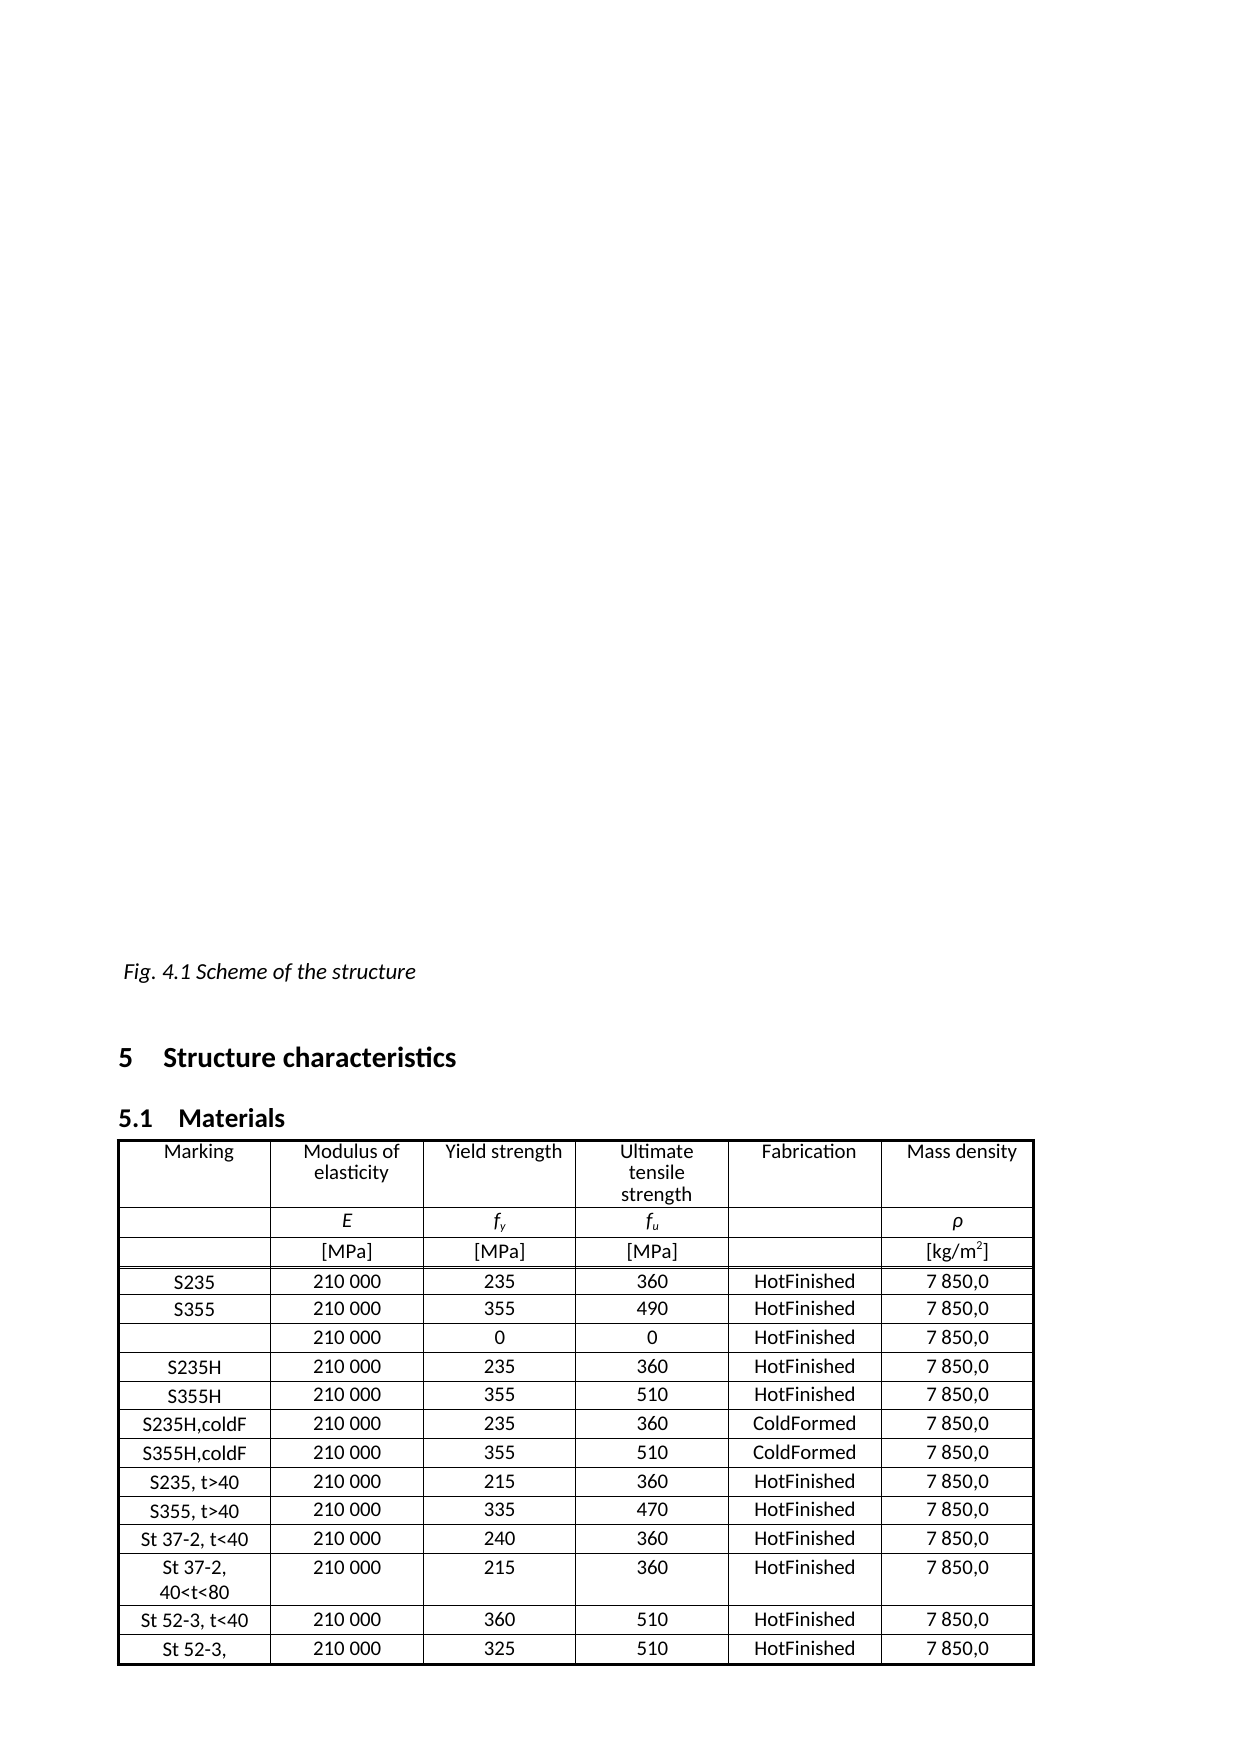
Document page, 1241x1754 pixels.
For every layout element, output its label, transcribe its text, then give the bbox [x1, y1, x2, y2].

table_cell HotFinished [729, 1606, 881, 1634]
table_cell [120, 1208, 270, 1237]
table_cell 510 [576, 1439, 728, 1467]
table_cell 210 000 [271, 1439, 423, 1467]
table_cell 240 [424, 1525, 575, 1553]
table_cell 0 [424, 1324, 575, 1352]
table_header Mass density [882, 1142, 1032, 1207]
table_cell HotFinished [729, 1324, 881, 1352]
table_cell HotFinished [729, 1269, 881, 1294]
table_cell S355, t>40 [120, 1497, 270, 1524]
table_cell 360 [576, 1269, 728, 1294]
table_header Marking [120, 1142, 270, 1207]
table_cell fy [424, 1208, 575, 1237]
table_cell S355H [120, 1382, 270, 1409]
table_cell 490 [576, 1295, 728, 1323]
table_cell ColdFormed [729, 1410, 881, 1438]
table_cell 7 850,0 [882, 1525, 1032, 1553]
table_cell St 37-2, 40<t<80 [120, 1554, 270, 1605]
table_cell 7 850,0 [882, 1353, 1032, 1381]
table_cell HotFinished [729, 1635, 881, 1662]
table_cell 510 [576, 1382, 728, 1409]
table_cell 360 [576, 1525, 728, 1553]
table_cell St 37-2, t<40 [120, 1525, 270, 1553]
table_cell HotFinished [729, 1382, 881, 1409]
table_cell St 52-3, t<40 [120, 1606, 270, 1634]
table_cell S235 [120, 1269, 270, 1294]
table_cell 360 [576, 1410, 728, 1438]
table_cell HotFinished [729, 1353, 881, 1381]
table_cell HotFinished [729, 1295, 881, 1323]
table_cell [MPa] [424, 1238, 575, 1266]
table_cell 210 000 [271, 1382, 423, 1409]
table_header Fabrication [729, 1142, 881, 1207]
table_cell 360 [576, 1468, 728, 1496]
table_cell 210 000 [271, 1295, 423, 1323]
table_cell ρ [882, 1208, 1032, 1237]
table_cell 235 [424, 1269, 575, 1294]
table_cell S355 [120, 1295, 270, 1323]
table_header Yield strength [424, 1142, 575, 1207]
table_cell 360 [576, 1353, 728, 1381]
table_cell S355H,coldF [120, 1439, 270, 1467]
table_cell 235 [424, 1410, 575, 1438]
table_cell [MPa] [271, 1238, 423, 1266]
table_cell fu [576, 1208, 728, 1237]
table_cell HotFinished [729, 1497, 881, 1524]
table_cell 210 000 [271, 1554, 423, 1605]
table_cell St 52-3, 40<t<80 [120, 1635, 270, 1662]
table_cell HotFinished [729, 1525, 881, 1553]
table_cell HotFinished [729, 1468, 881, 1496]
table_cell 7 850,0 [882, 1439, 1032, 1467]
table_cell 210 000 [271, 1353, 423, 1381]
table_cell S235H [120, 1353, 270, 1381]
subtitle Materials [118, 1101, 1146, 1134]
table_cell 0 [576, 1324, 728, 1352]
table_cell 360 [576, 1554, 728, 1605]
table_cell 335 [424, 1497, 575, 1524]
table_cell 355 [424, 1439, 575, 1467]
table_cell 210 000 [271, 1410, 423, 1438]
table_cell 7 850,0 [882, 1269, 1032, 1294]
table_cell 215 [424, 1468, 575, 1496]
table_cell S235, t>40 [120, 1468, 270, 1496]
table_cell S235H,coldF [120, 1410, 270, 1438]
table_cell [729, 1238, 881, 1266]
table_cell 7 850,0 [882, 1606, 1032, 1634]
table_cell 7 850,0 [882, 1497, 1032, 1524]
table_cell 210 000 [271, 1635, 423, 1662]
table_cell 7 850,0 [882, 1635, 1032, 1662]
table_cell HotFinished [729, 1554, 881, 1605]
table_cell 7 850,0 [882, 1468, 1032, 1496]
table_cell 360 [424, 1606, 575, 1634]
table_cell 355 [424, 1382, 575, 1409]
subtitle Structure characteristics [118, 1039, 1146, 1074]
table_cell [MPa] [576, 1238, 728, 1266]
table_cell 7 850,0 [882, 1295, 1032, 1323]
table_cell 235 [424, 1353, 575, 1381]
table_cell 210 000 [271, 1606, 423, 1634]
table_cell [120, 1238, 270, 1266]
table_cell 210 000 [271, 1525, 423, 1553]
table_cell 7 850,0 [882, 1554, 1032, 1605]
table_cell 210 000 [271, 1269, 423, 1294]
table_cell 7 850,0 [882, 1410, 1032, 1438]
table_cell 7 850,0 [882, 1382, 1032, 1409]
table_cell 210 000 [271, 1324, 423, 1352]
table_header Ultimate tensile strength [576, 1142, 728, 1207]
table_cell ColdFormed [729, 1439, 881, 1467]
table_header Modulus of elasticity [271, 1142, 423, 1207]
table_cell 470 [576, 1497, 728, 1524]
table_cell 325 [424, 1635, 575, 1662]
table_cell 210 000 [271, 1497, 423, 1524]
table_cell 510 [576, 1635, 728, 1662]
table_cell 510 [576, 1606, 728, 1634]
table_cell E [271, 1208, 423, 1237]
table_cell 210 000 [271, 1468, 423, 1496]
table_cell [120, 1324, 270, 1352]
table_cell [kg/m2] [882, 1238, 1032, 1266]
table_cell 355 [424, 1295, 575, 1323]
table_cell 7 850,0 [882, 1324, 1032, 1352]
table_cell 215 [424, 1554, 575, 1605]
text Fig. 4.1 Scheme of the structure [118, 957, 1146, 985]
table_cell [729, 1208, 881, 1237]
